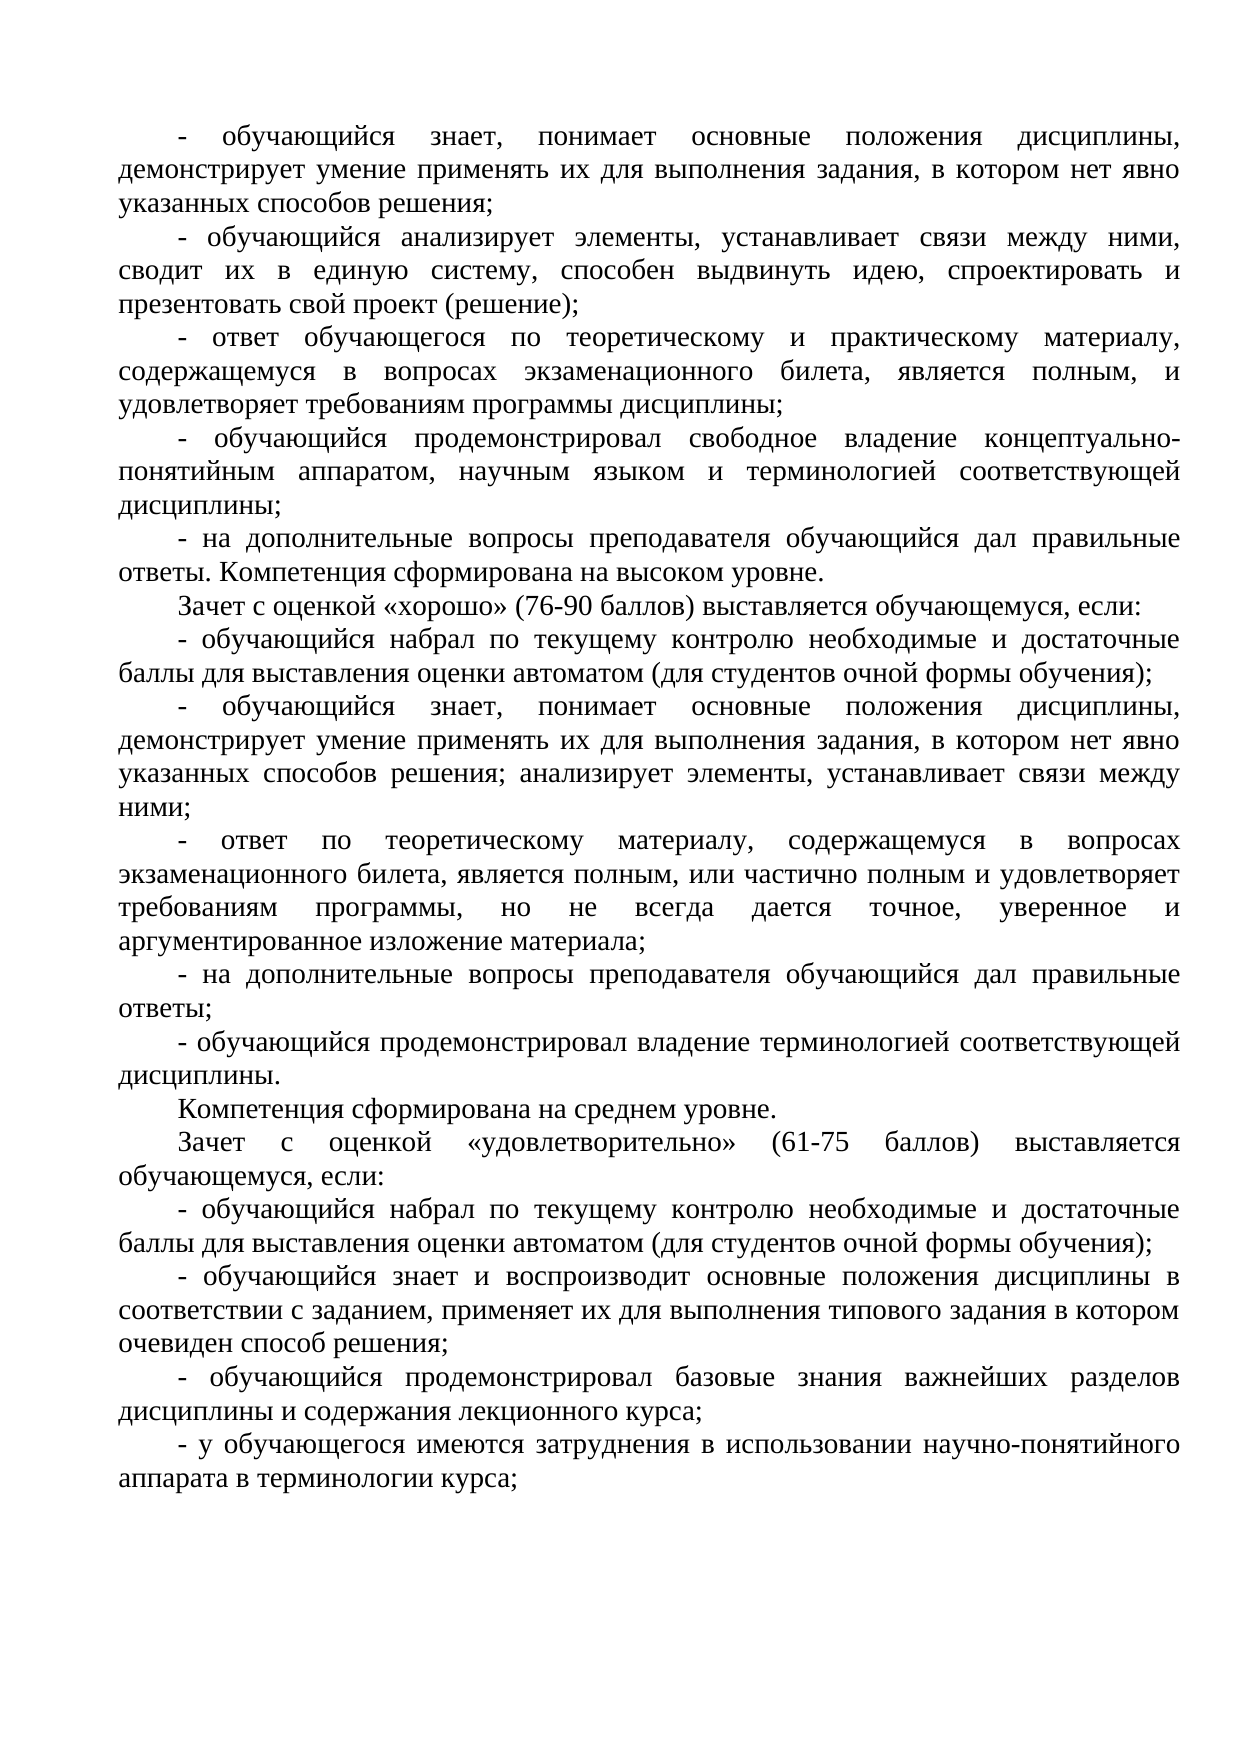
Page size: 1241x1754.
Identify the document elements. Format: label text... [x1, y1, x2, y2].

text Компетенция сформирована на среднем уровне. [118, 1091, 1181, 1124]
text - на дополнительные вопросы преподавателя обучающийся дал правильные ответы. Компетенция сформирована на высоком уровне. [118, 521, 1181, 588]
text - обучающийся продемонстрировал базовые знания важнейших разделов дисциплины и содержания лекционного курса; [118, 1359, 1181, 1426]
text - обучающийся набрал по текущему контролю необходимые и достаточные баллы для выставления оценки автоматом (для студентов очной формы обучения); [118, 1191, 1181, 1258]
text Зачет с оценкой «удовлетворительно» (61-75 баллов) выставляется обучающемуся, если: [118, 1124, 1181, 1191]
text - обучающийся анализирует элементы, устанавливает связи между ними, сводит их в единую систему, способен выдвинуть идею, спроектировать и презентовать свой проект (решение); [118, 219, 1181, 319]
text - ответ обучающегося по теоретическому и практическому материалу, содержащемуся в вопросах экзаменационного билета, является полным, и удовлетворяет требованиям программы дисциплины; [118, 319, 1181, 420]
text - обучающийся знает, понимает основные положения дисциплины, демонстрирует умение применять их для выполнения задания, в котором нет явно указанных способов решения; анализирует элементы, устанавливает связи между ними; [118, 688, 1181, 822]
text - обучающийся продемонстрировал владение терминологией соответствующей дисциплины. [118, 1024, 1181, 1091]
text - у обучающегося имеются затруднения в использовании научно-понятийного аппарата в терминологии курса; [118, 1426, 1181, 1493]
text Зачет с оценкой «хорошо» (76-90 баллов) выставляется обучающемуся, если: [118, 588, 1181, 621]
text - обучающийся продемонстрировал свободное владение концептуально-понятийным аппаратом, научным языком и терминологией соответствующей дисциплины; [118, 420, 1181, 521]
text - ответ по теоретическому материалу, содержащемуся в вопросах экзаменационного билета, является полным, или частично полным и удовлетворяет требованиям программы, но не всегда дается точное, уверенное и аргументированное изложение материала; [118, 822, 1181, 957]
text - обучающийся знает, понимает основные положения дисциплины, демонстрирует умение применять их для выполнения задания, в котором нет явно указанных способов решения; [118, 118, 1181, 219]
text - на дополнительные вопросы преподавателя обучающийся дал правильные ответы; [118, 957, 1181, 1024]
text - обучающийся набрал по текущему контролю необходимые и достаточные баллы для выставления оценки автоматом (для студентов очной формы обучения); [118, 621, 1181, 688]
text - обучающийся знает и воспроизводит основные положения дисциплины в соответствии с заданием, применяет их для выполнения типового задания в котором очевиден способ решения; [118, 1258, 1181, 1359]
